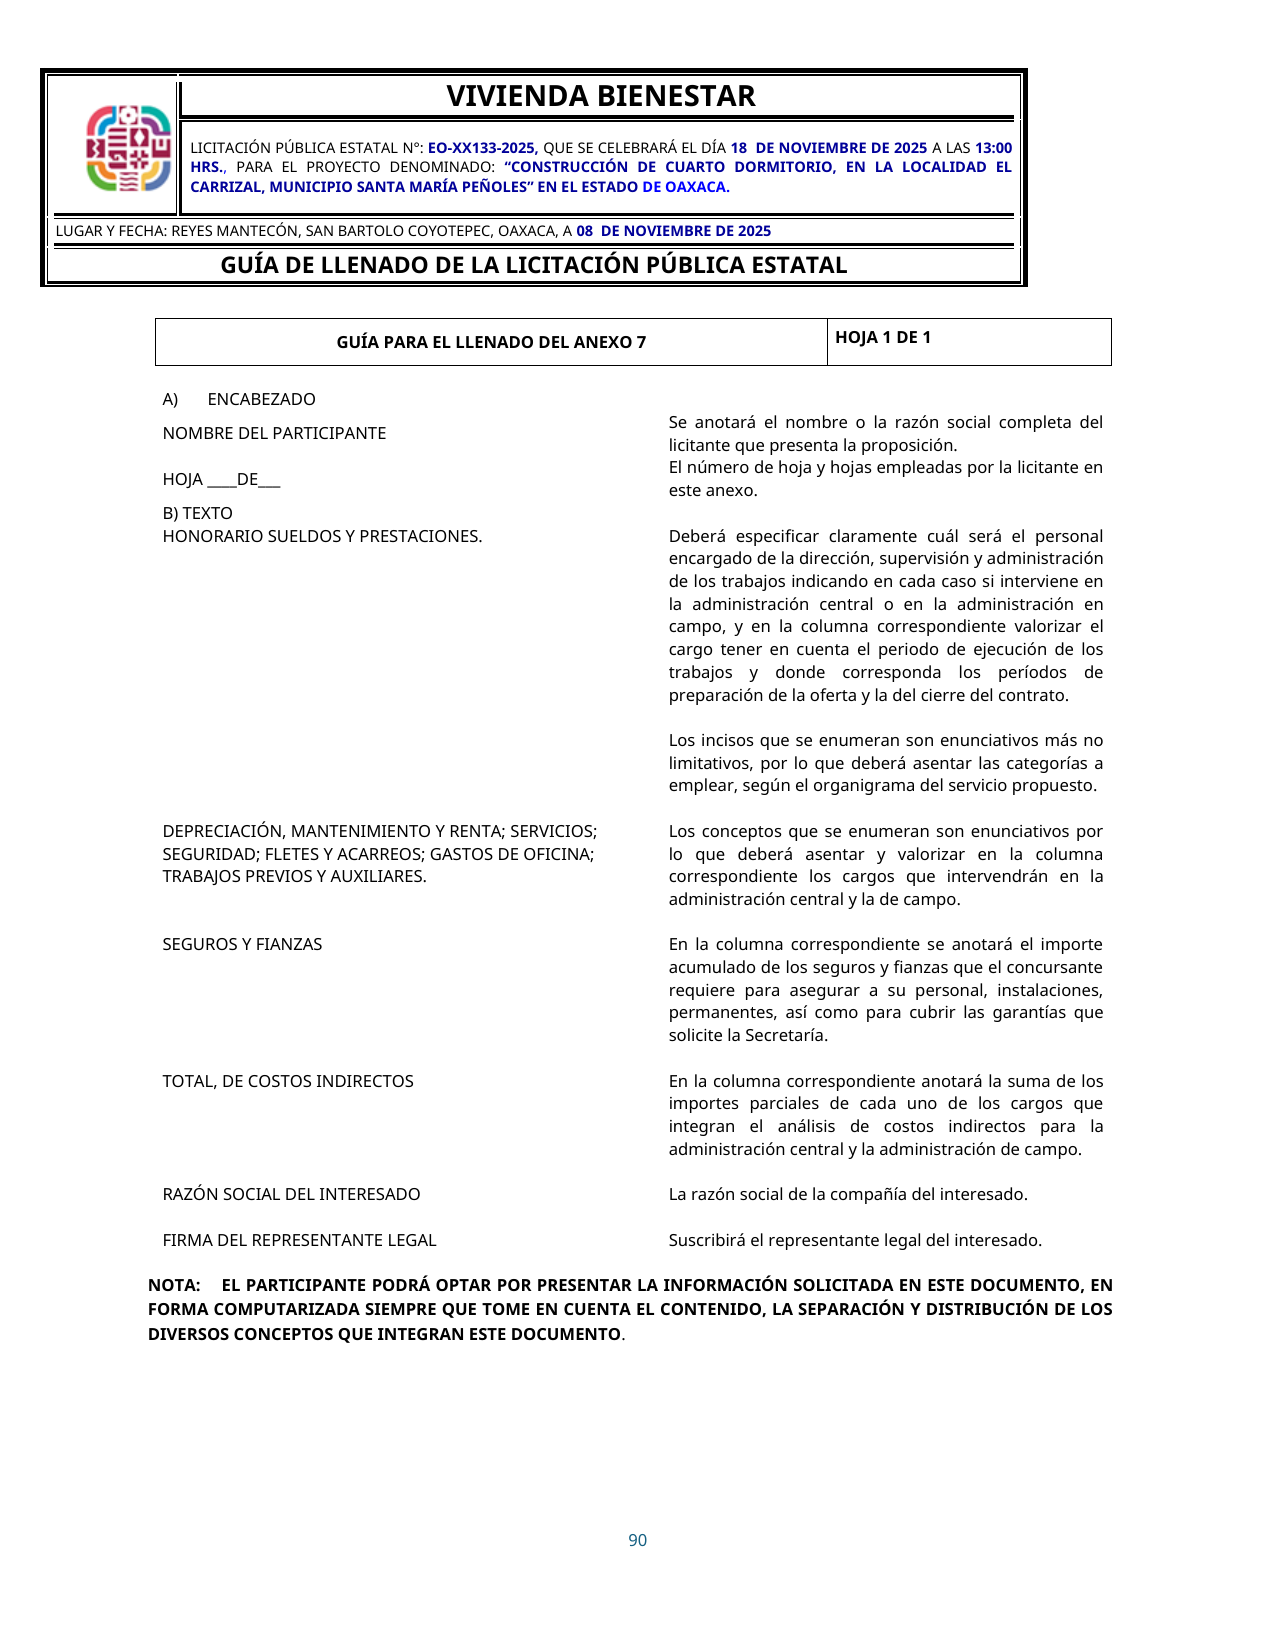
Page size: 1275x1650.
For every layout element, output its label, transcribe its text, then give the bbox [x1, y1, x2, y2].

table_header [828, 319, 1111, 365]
picture [177, 98, 182, 197]
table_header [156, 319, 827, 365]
picture [75, 98, 176, 197]
text NOTA: EL PARTICIPANTE PODRÁ OPTAR POR PRESENTAR LA INFORMACIÓN SOLICITADA EN ESTE DOCUMENTO, EN FORMA COMPUTARIZADA SIEMPRE QUE TOME EN CUENTA EL CONTENIDO, LA SEPARACIÓN Y DISTRIBUCIÓN DE LOS DIVERSOS CONCEPTOS QUE INTEGRAN ESTE DOCUMENTO. [148, 1273, 1114, 1345]
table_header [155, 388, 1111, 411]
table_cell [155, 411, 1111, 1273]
